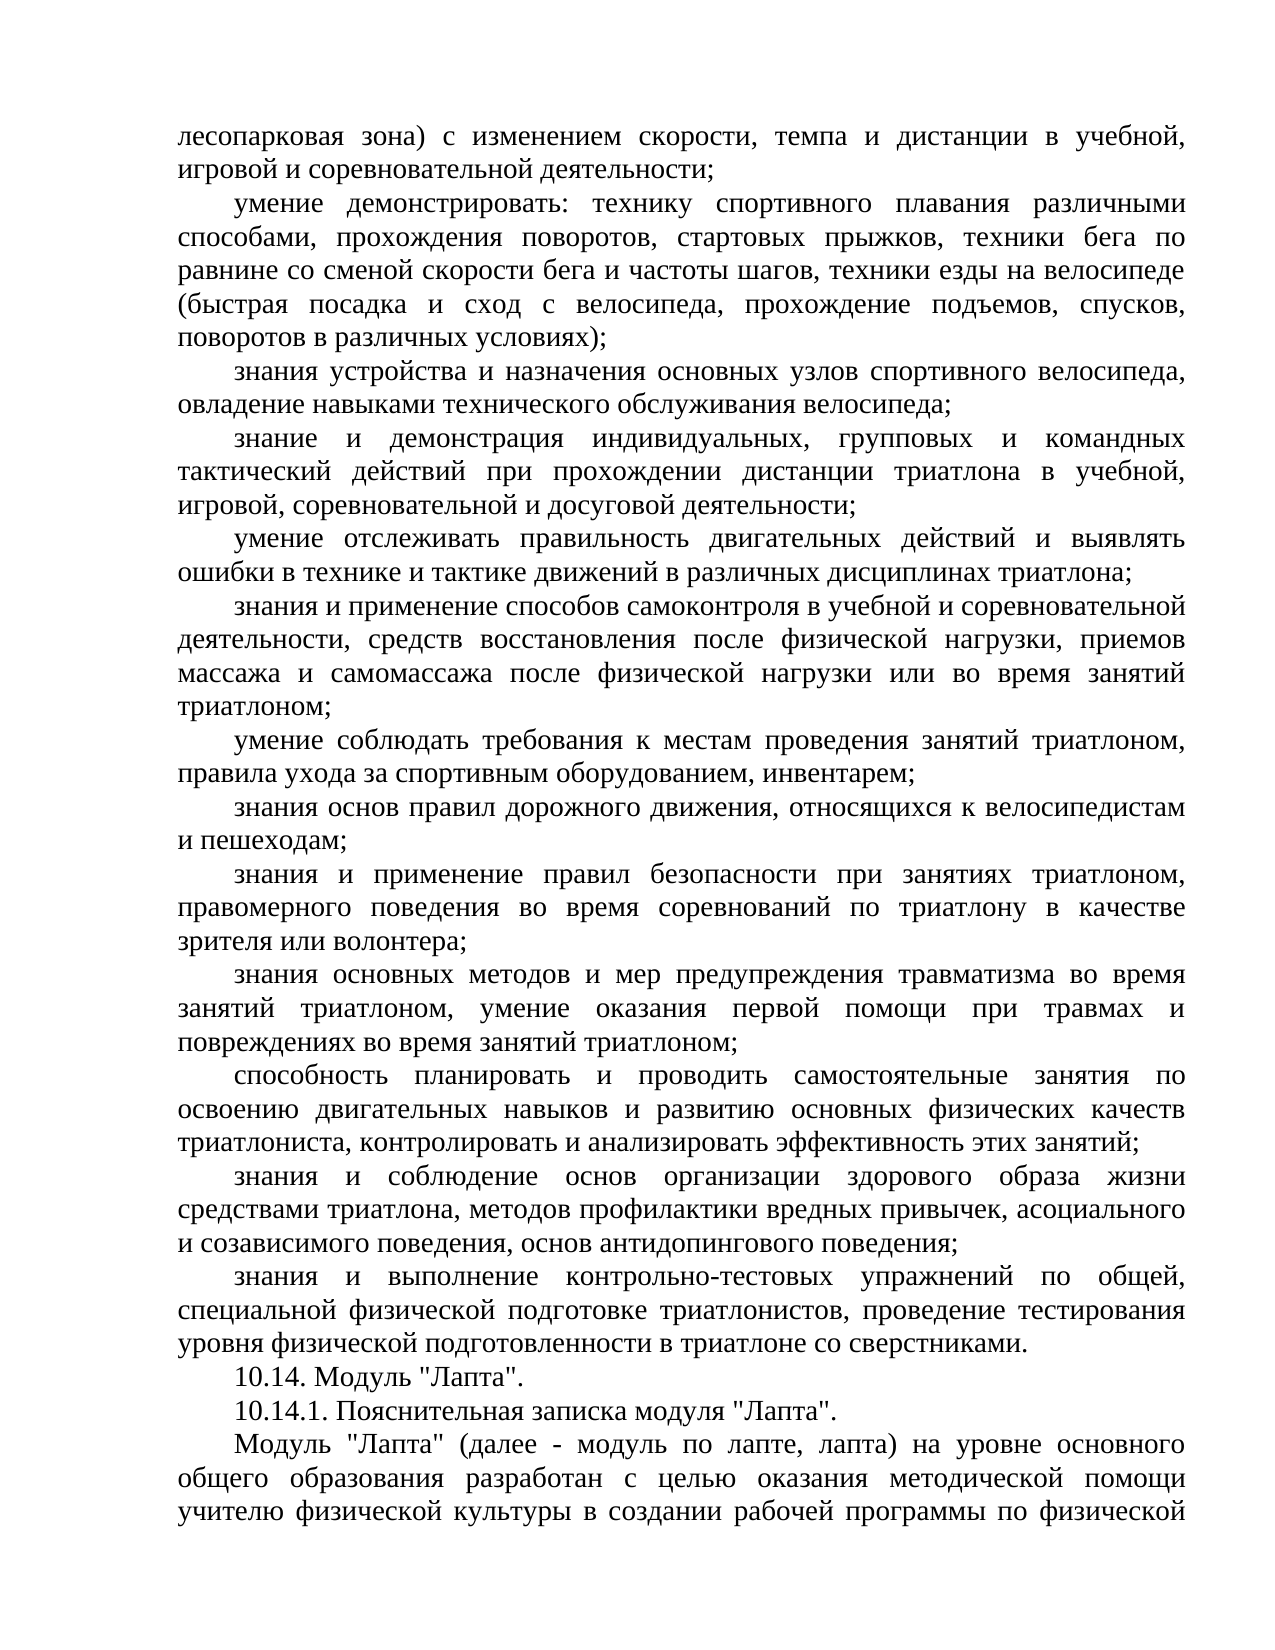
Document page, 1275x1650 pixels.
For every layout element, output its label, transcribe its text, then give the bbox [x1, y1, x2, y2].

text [177, 118, 1186, 185]
text знания и соблюдение основ организации здорового образа жизни средствами триатлона, методов профилактики вредных привычек, асоциального и созависимого поведения, основ антидопингового поведения; [177, 1158, 1186, 1258]
text знания основных методов и мер предупреждения травматизма во время занятий триатлоном, умение оказания первой помощи при травмах и повреждениях во время занятий триатлоном; [177, 957, 1186, 1057]
text 10.14.1. Пояснительная записка модуля "Лапта". [177, 1393, 1186, 1426]
text знания и выполнение контрольно-тестовых упражнений по общей, специальной физической подготовке триатлонистов, проведение тестирования уровня физической подготовленности в триатлоне со сверстниками. [177, 1258, 1186, 1359]
text способность планировать и проводить самостоятельные занятия по освоению двигательных навыков и развитию основных физических качеств триатлониста, контролировать и анализировать эффективность этих занятий; [177, 1057, 1186, 1158]
text знания устройства и назначения основных узлов спортивного велосипеда, овладение навыками технического обслуживания велосипеда; [177, 353, 1186, 420]
text знания и применение правил безопасности при занятиях триатлоном, правомерного поведения во время соревнований по триатлону в качестве зрителя или волонтера; [177, 856, 1186, 957]
text умение отслеживать правильность двигательных действий и выявлять ошибки в технике и тактике движений в различных дисциплинах триатлона; [177, 521, 1186, 588]
text знания и применение способов самоконтроля в учебной и соревновательной деятельности, средств восстановления после физической нагрузки, приемов массажа и самомассажа после физической нагрузки или во время занятий триатлоном; [177, 588, 1186, 722]
text знания основ правил дорожного движения, относящихся к велосипедистам и пешеходам; [177, 789, 1186, 856]
text умение демонстрировать: технику спортивного плавания различными способами, прохождения поворотов, стартовых прыжков, техники бега по равнине со сменой скорости бега и частоты шагов, техники езды на велосипеде (быстрая посадка и сход с велосипеда, прохождение подъемов, спусков, поворотов в различных условиях); [177, 185, 1186, 353]
text умение соблюдать требования к местам проведения занятий триатлоном, правила ухода за спортивным оборудованием, инвентарем; [177, 722, 1186, 789]
text 10.14. Модуль "Лапта". [177, 1359, 1186, 1393]
text знание и демонстрация индивидуальных, групповых и командных тактический действий при прохождении дистанции триатлона в учебной, игровой, соревновательной и досуговой деятельности; [177, 420, 1186, 521]
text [177, 1426, 1186, 1527]
